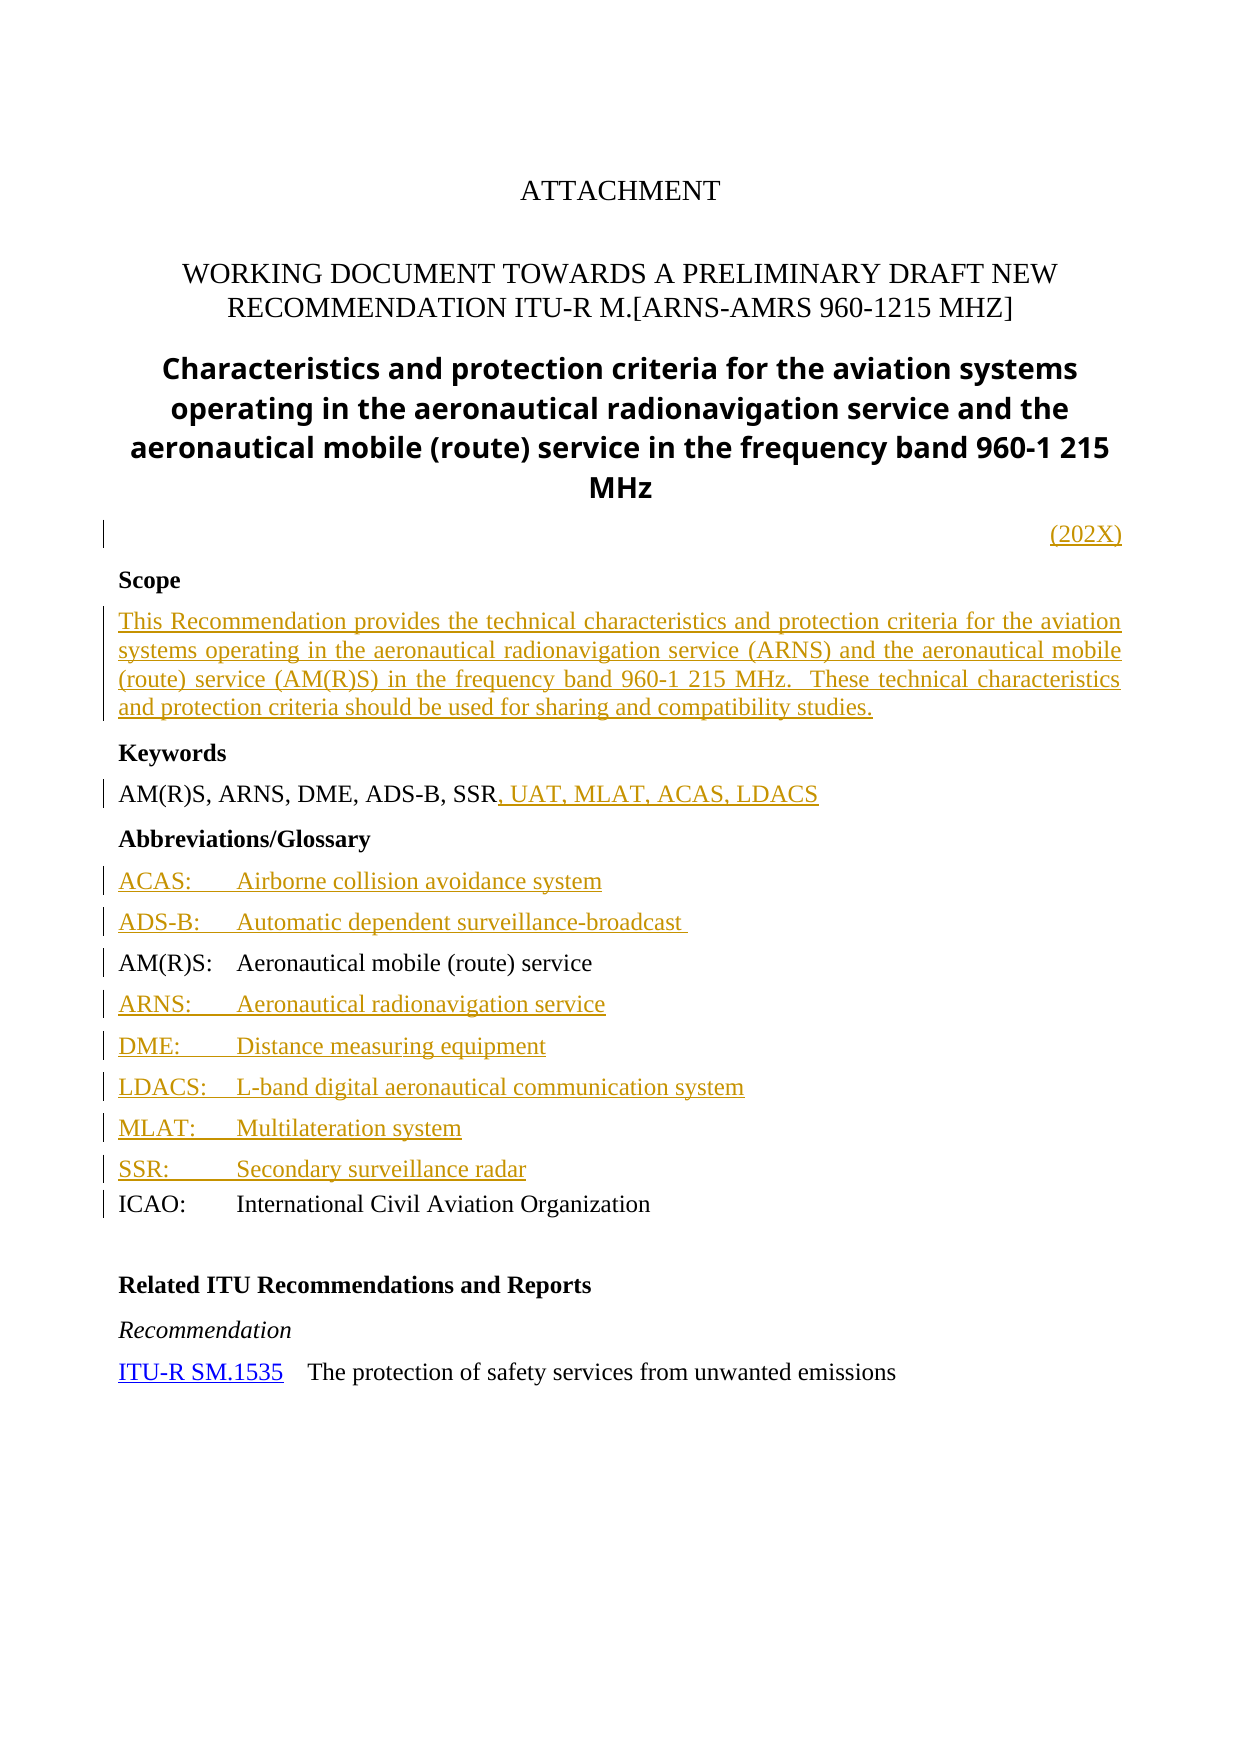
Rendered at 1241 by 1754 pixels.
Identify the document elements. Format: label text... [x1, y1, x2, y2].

title ATTACHMENT [118, 173, 1122, 206]
subtitle Abbreviations/Glossary [118, 824, 1122, 853]
subtitle Keywords [118, 738, 1122, 767]
text AM(R)S, ARNS, DME, ADS-B, SSR [118, 779, 1122, 808]
text ITU-R SM.1535 The protection of safety services from unwanted emissions [118, 1357, 1122, 1385]
text working document towards a preliminary draft new recommendation ITU-r m.[ARNS-AMRS 960-1215 MHZ] [118, 256, 1122, 323]
subtitle Related ITU Recommendations and Reports [118, 1270, 1122, 1299]
text AM(R)S: Aeronautical mobile (route) service [118, 948, 1122, 977]
text ICAO: International Civil Aviation Organization [118, 1189, 1122, 1218]
subtitle Recommendation [118, 1315, 1122, 1344]
text Characteristics and protection criteria for the aviation systems operating in the aeronautical radionavigation service and the aeronautical mobile (route) service in the frequency band 960-1 215 MHz [118, 348, 1122, 507]
subtitle Scope [118, 565, 1122, 594]
